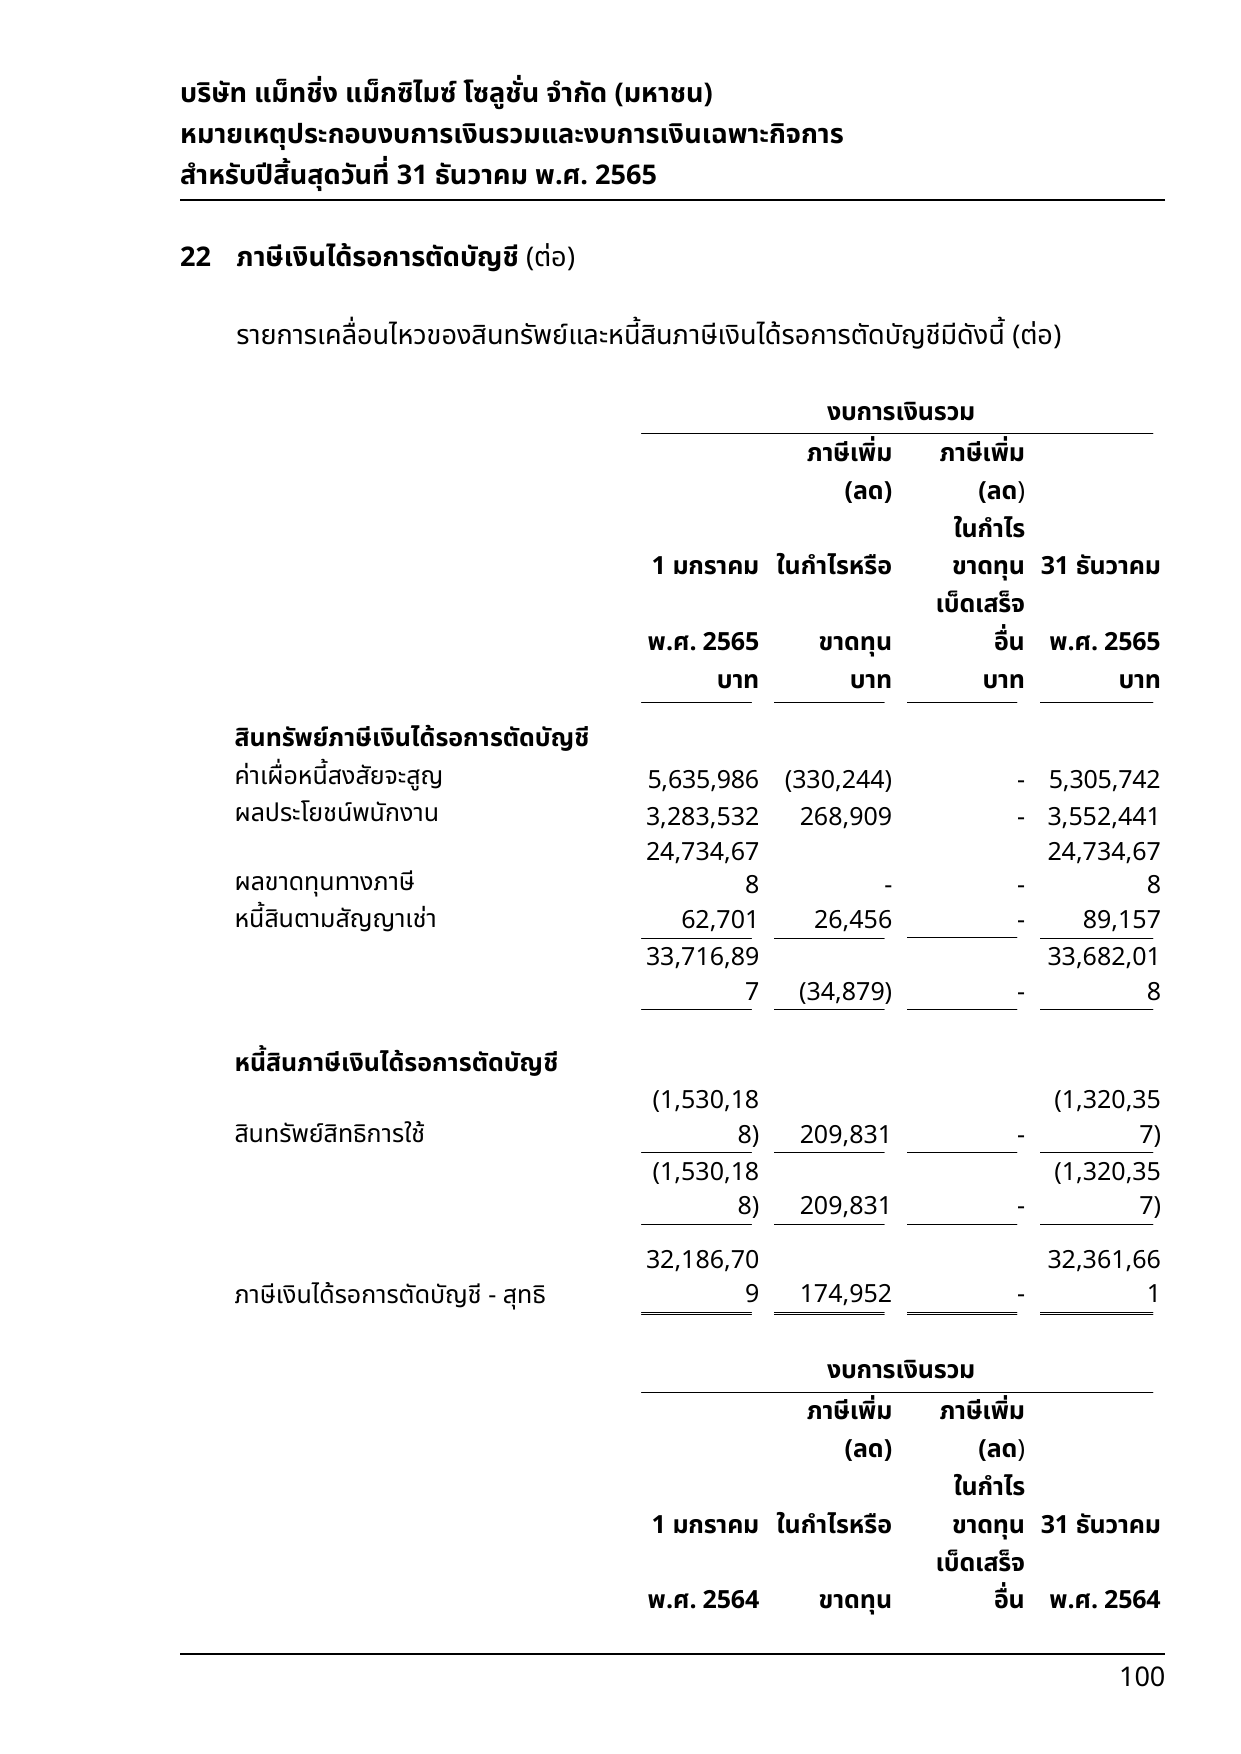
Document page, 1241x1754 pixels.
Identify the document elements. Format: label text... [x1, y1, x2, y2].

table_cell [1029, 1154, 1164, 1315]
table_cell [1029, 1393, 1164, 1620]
text รายการเคลื่อนไหวของสินทรัพย์และหนี้สินภาษีเงินได้รอการตัดบัญชีมีดังนี้ (ต่อ) [236, 316, 1240, 357]
text 22 ภาษีเงินได้รอการตัดบัญชี (ต่อ) [180, 238, 1165, 279]
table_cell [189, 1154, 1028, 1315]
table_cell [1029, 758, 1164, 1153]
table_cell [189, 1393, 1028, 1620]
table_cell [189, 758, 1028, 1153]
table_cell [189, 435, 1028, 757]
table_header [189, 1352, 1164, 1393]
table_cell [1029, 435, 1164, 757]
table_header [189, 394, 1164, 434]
